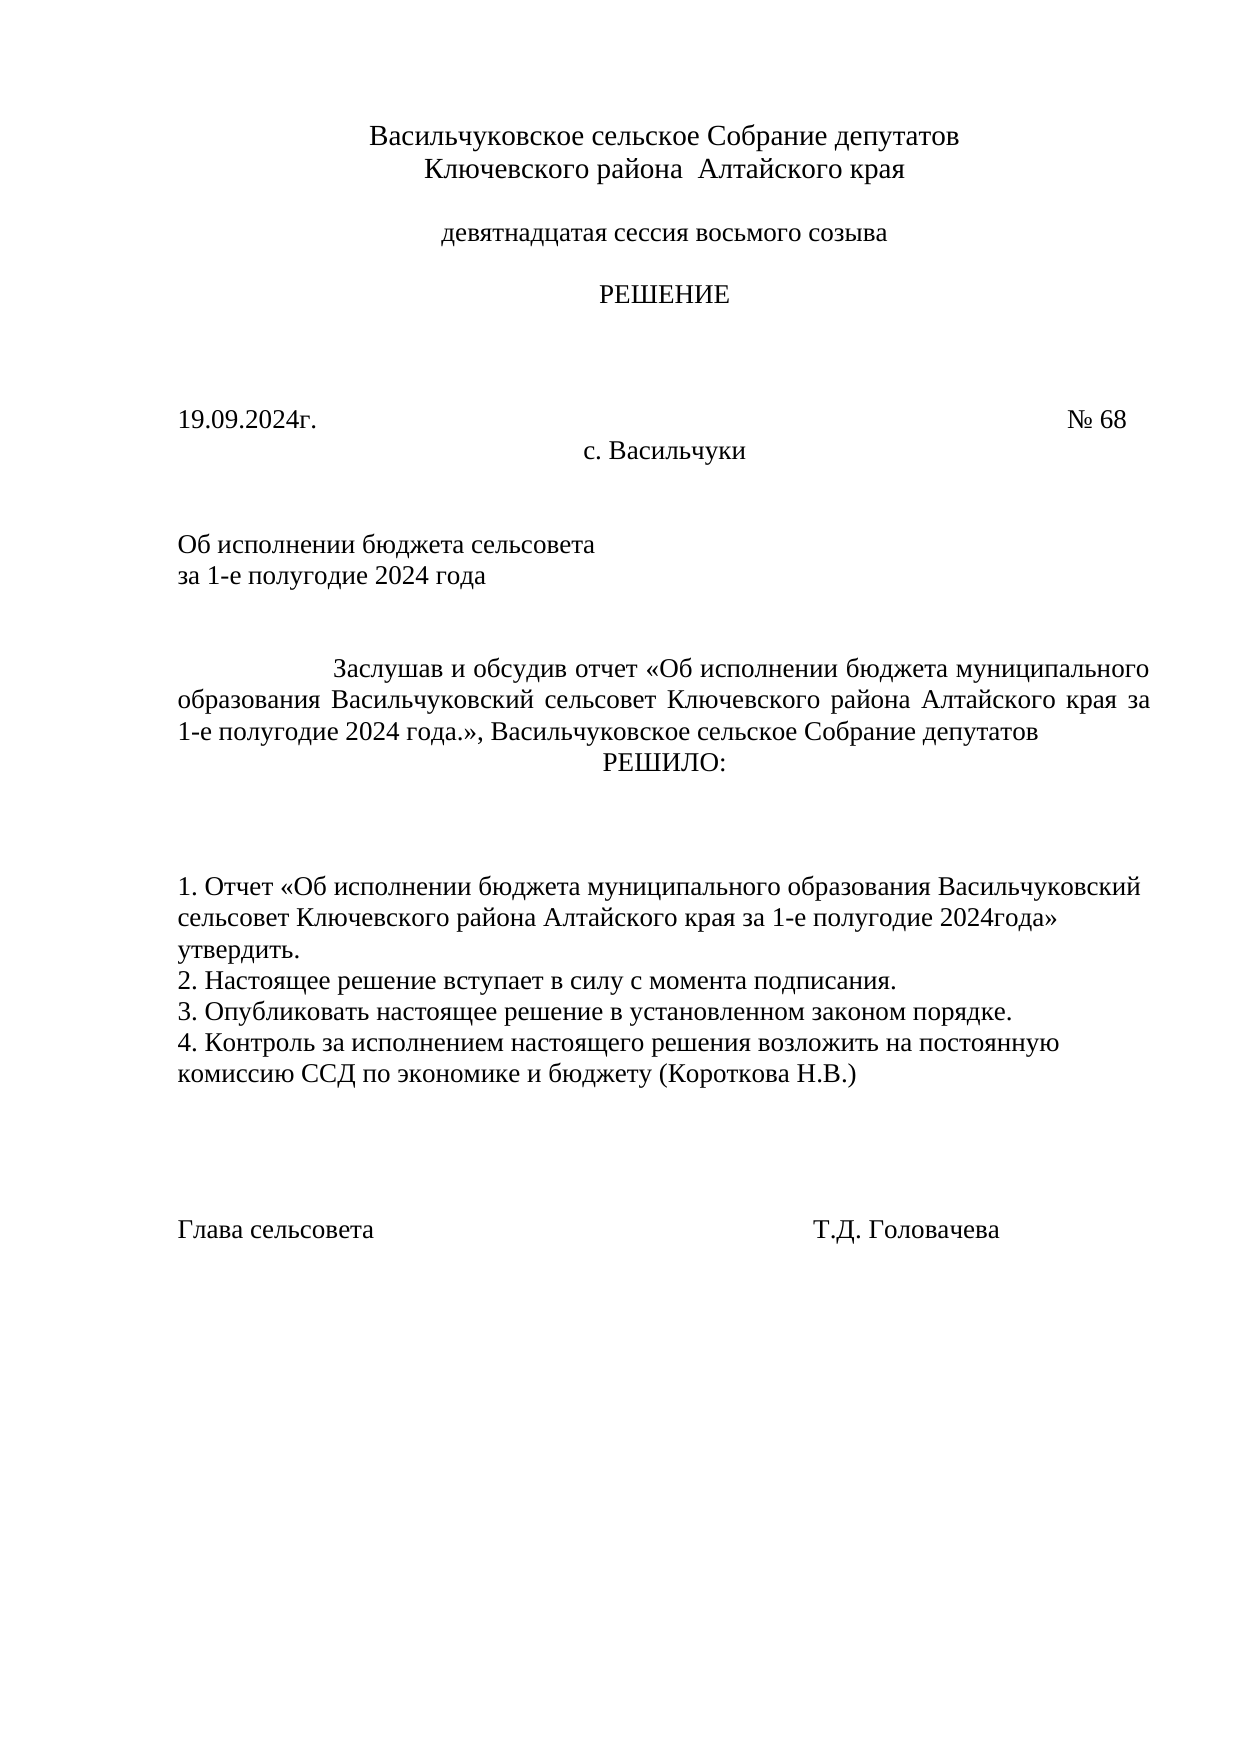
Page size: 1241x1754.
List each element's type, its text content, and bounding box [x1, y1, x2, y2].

text за 1-е полугодие 2024 года [177, 559, 1152, 590]
text 3. Опубликовать настоящее решение в установленном законом порядке. [177, 995, 1152, 1026]
text РЕШИЛО: [177, 746, 1152, 777]
text Ключевского района Алтайского края [177, 152, 1152, 185]
text РЕШЕНИЕ [177, 279, 1152, 310]
text Заслушав и обсудив отчет «Об исполнении бюджета муниципального образования Васильчуковский сельсовет Ключевского района Алтайского края за 1-е полугодие 2024 года.», Васильчуковское сельское Собрание депутатов [177, 652, 1152, 746]
text с. Васильчуки [177, 434, 1152, 466]
text Васильчуковское сельское Собрание депутатов [177, 118, 1152, 152]
text 2. Настоящее решение вступает в силу с момента подписания. [177, 964, 1152, 995]
text девятнадцатая сессия восьмого созыва [177, 216, 1152, 247]
text Глава сельсовета Т.Д. Головачева [177, 1213, 1152, 1244]
text Об исполнении бюджета сельсовета [177, 528, 1152, 559]
text 4. Контроль за исполнением настоящего решения возложить на постоянную комиссию ССД по экономике и бюджету (Короткова Н.В.) [177, 1026, 1152, 1088]
text 1. Отчет «Об исполнении бюджета муниципального образования Васильчуковский сельсовет Ключевского района Алтайского края за 1-е полугодие 2024года» утвердить. [177, 870, 1152, 964]
text 19.09.2024г. № 68 [177, 403, 1152, 434]
